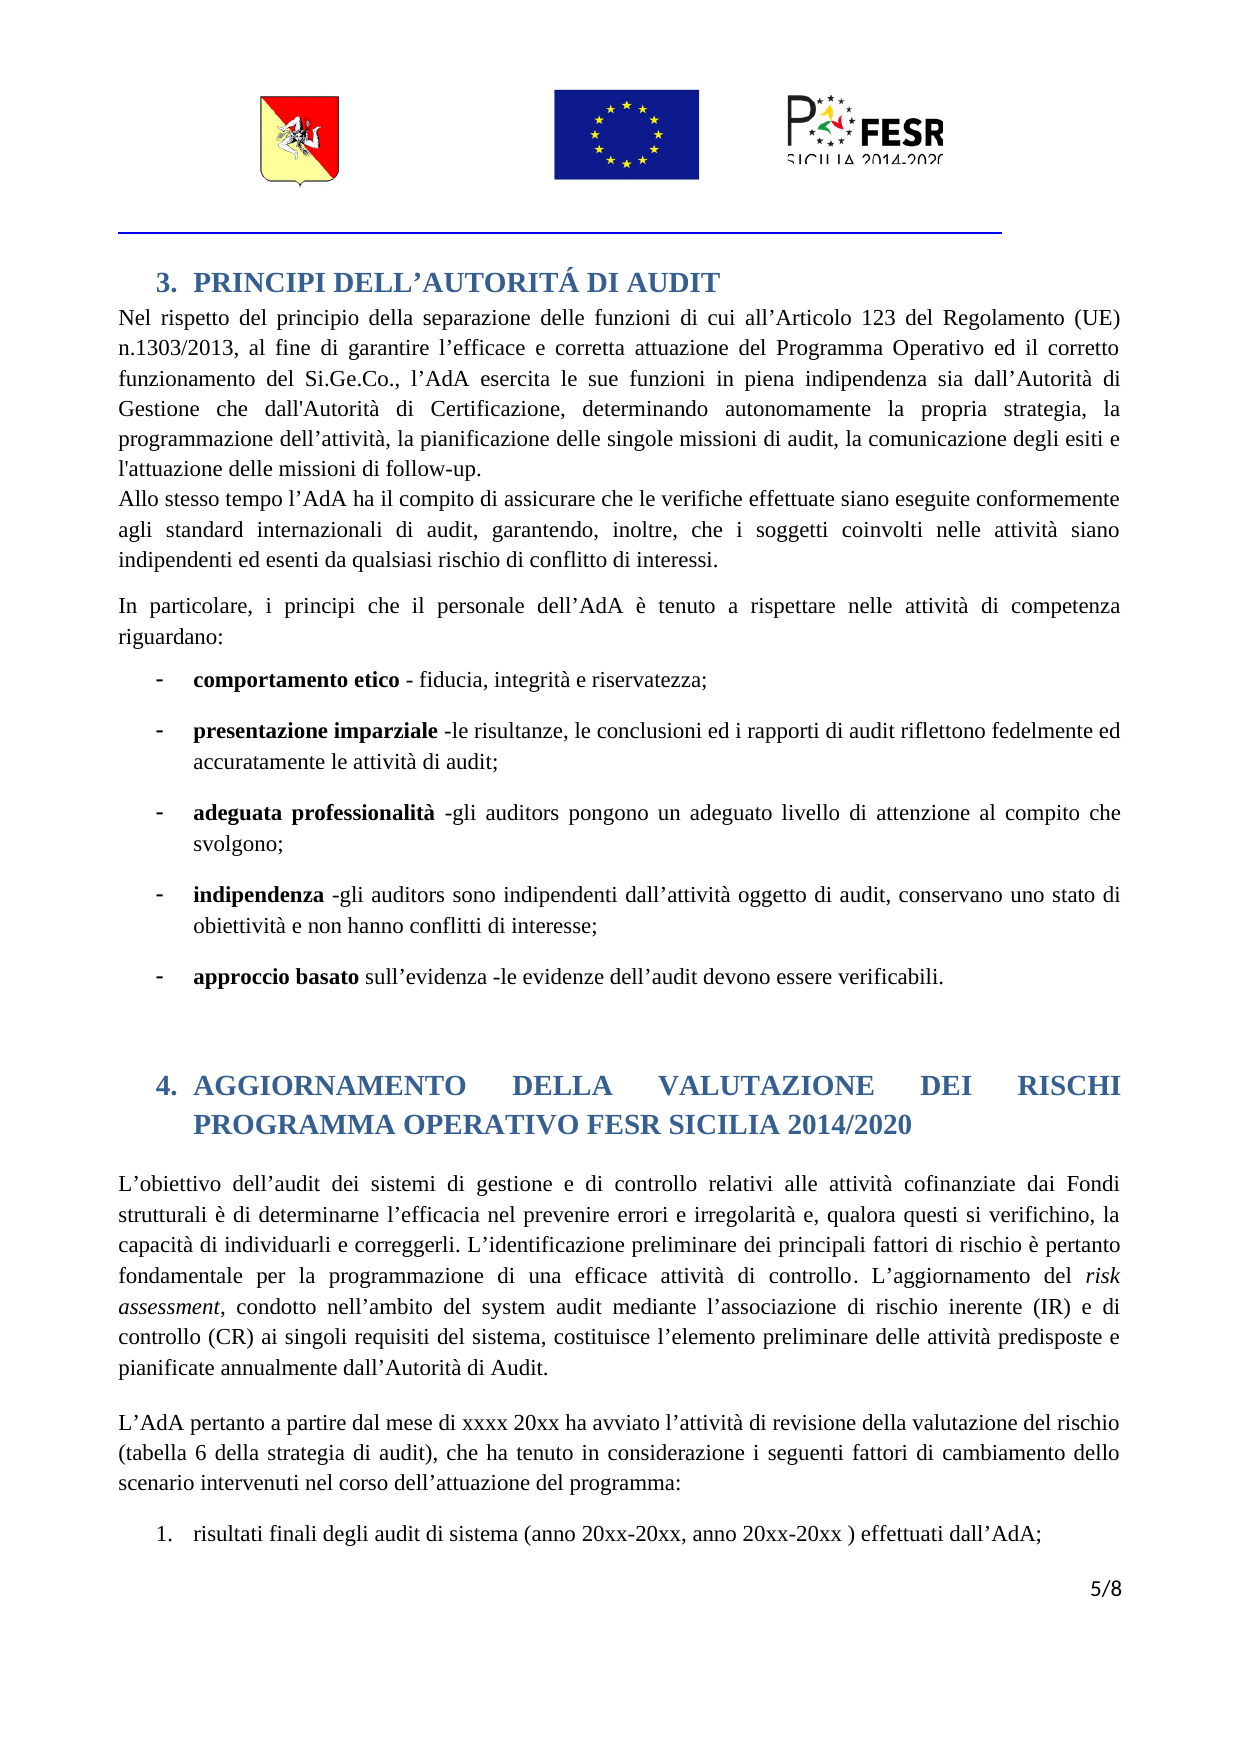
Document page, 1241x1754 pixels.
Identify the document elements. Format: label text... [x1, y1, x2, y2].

list approccio basato sull’evidenza -le evidenze dell’audit devono essere verificabili. [156, 959, 1122, 989]
text Allo stesso tempo l’AdA ha il compito di assicurare che le verifiche effettuate siano eseguite conformemente agli standard internazionali di audit, garantendo, inoltre, che i soggetti coinvolti nelle attività siano indipendenti ed esenti da qualsiasi rischio di conflitto di interessi. [118, 485, 1122, 572]
text Nel rispetto del principio della separazione delle funzioni di cui all’Articolo 123 del Regolamento (UE) n.1303/2013, al fine di garantire l’efficace e corretta attuazione del Programma Operativo ed il corretto funzionamento del Si.Ge.Co., l’AdA esercita le sue funzioni in piena indipendenza sia dall’Autorità di Gestione che dall'Autorità di Certificazione, determinando autonomamente la propria strategia, la programmazione dell’attività, la pianificazione delle singole missioni di audit, la comunicazione degli esiti e l'attuazione delle missioni di follow-up. [118, 304, 1122, 482]
list indipendenza -gli auditors sono indipendenti dall’attività oggetto di audit, conservano uno stato di obiettività e non hanno conflitti di interesse; [156, 877, 1122, 938]
text L’AdA pertanto a partire dal mese di xxxx 20xx ha avviato l’attività di revisione della valutazione del rischio (tabella 6 della strategia di audit), che ha tenuto in considerazione i seguenti fattori di cambiamento dello scenario intervenuti nel corso dell’attuazione del programma: [118, 1409, 1122, 1496]
picture [786, 94, 943, 163]
picture [551, 87, 702, 182]
list comportamento etico - fiducia, integrità e riservatezza; [156, 662, 1122, 692]
list presentazione imparziale -le risultanze, le conclusioni ed i rapporti di audit riflettono fedelmente ed accuratamente le attività di audit; [156, 713, 1122, 774]
list risultati finali degli audit di sistema (anno 20xx-20xx, anno 20xx-20xx ) effettuati dall’AdA; [156, 1520, 1122, 1547]
text In particolare, i principi che il personale dell’AdA è tenuto a rispettare nelle attività di competenza riguardano: [118, 588, 1122, 649]
picture [251, 87, 351, 194]
text L’obiettivo dell’audit dei sistemi di gestione e di controllo relativi alle attività cofinanziate dai Fondi strutturali è di determinarne l’efficacia nel prevenire errori e irregolarità e, qualora questi si verifichino, la capacità di individuarli e correggerli. L’identificazione preliminare dei principali fattori di rischio è pertanto fondamentale per la programmazione di una efficace attività di controllo. L’aggiornamento del risk assessment, condotto nell’ambito del system audit mediante l’associazione di rischio inerente (IR) e di controllo (CR) ai singoli requisiti del sistema, costituisce l’elemento preliminare delle attività predisposte e pianificate annualmente dall’Autorità di Audit. [118, 1170, 1122, 1380]
subtitle PRINCIPI DELL’AUTORITÁ DI AUDIT [156, 266, 1122, 299]
subtitle AGGIORNAMENTO DELLA VALUTAZIONE DEI RISCHI PROGRAMMA OPERATIVO FESR SICILIA 2014/2020 [156, 1068, 1122, 1140]
list adeguata professionalità -gli auditors pongono un adeguato livello di attenzione al compito che svolgono; [156, 795, 1122, 856]
